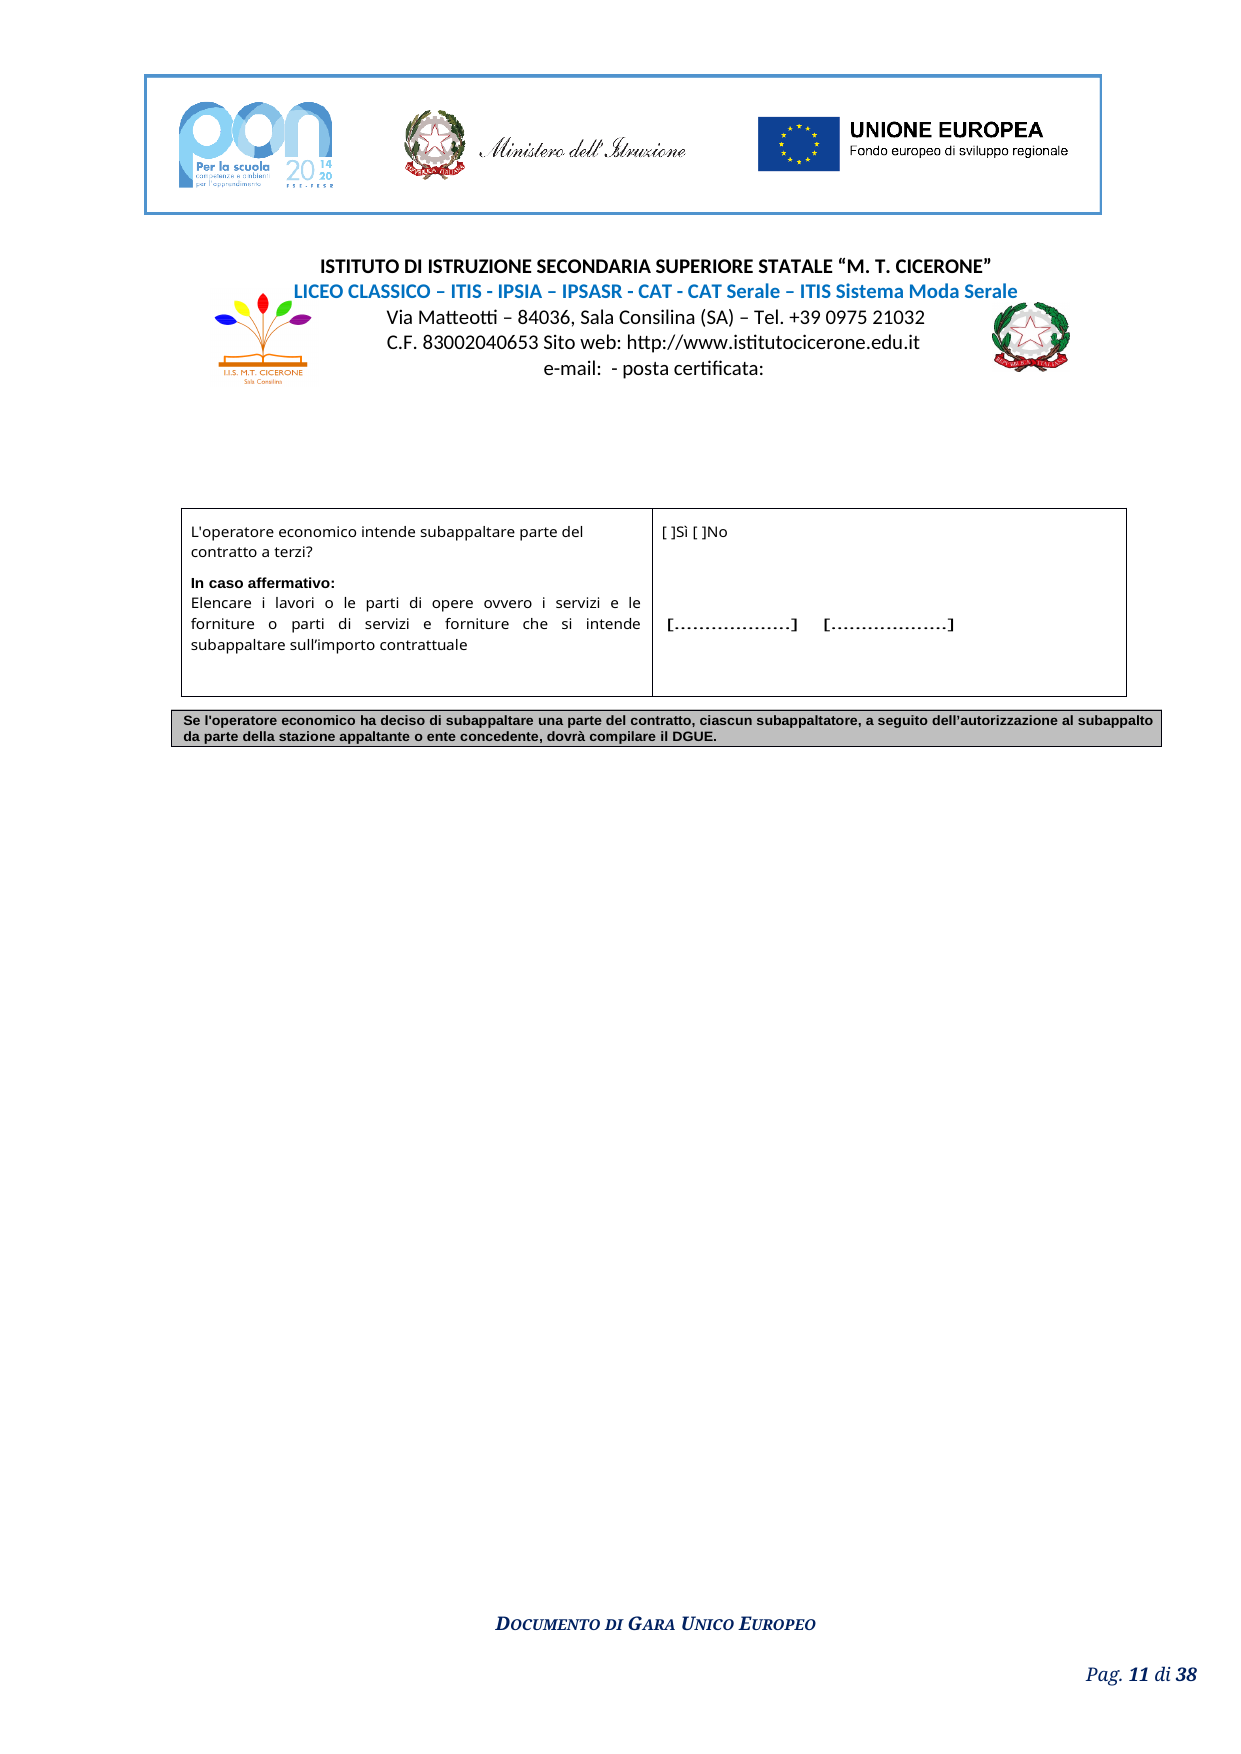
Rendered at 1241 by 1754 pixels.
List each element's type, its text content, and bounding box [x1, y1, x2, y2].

table_header L'operatore economico intende subappaltare parte del contratto a terzi? In caso affermativo: Elencare i lavori o le parti di opere ovvero i servizi e le forniture o parti di servizi e forniture che si intende subappaltare sull’importo contrattuale [182, 509, 652, 696]
picture [144, 74, 1102, 215]
table_header [ ]Sì [ ]No [……………….] [……………….] [653, 509, 1126, 696]
picture [992, 302, 1070, 372]
